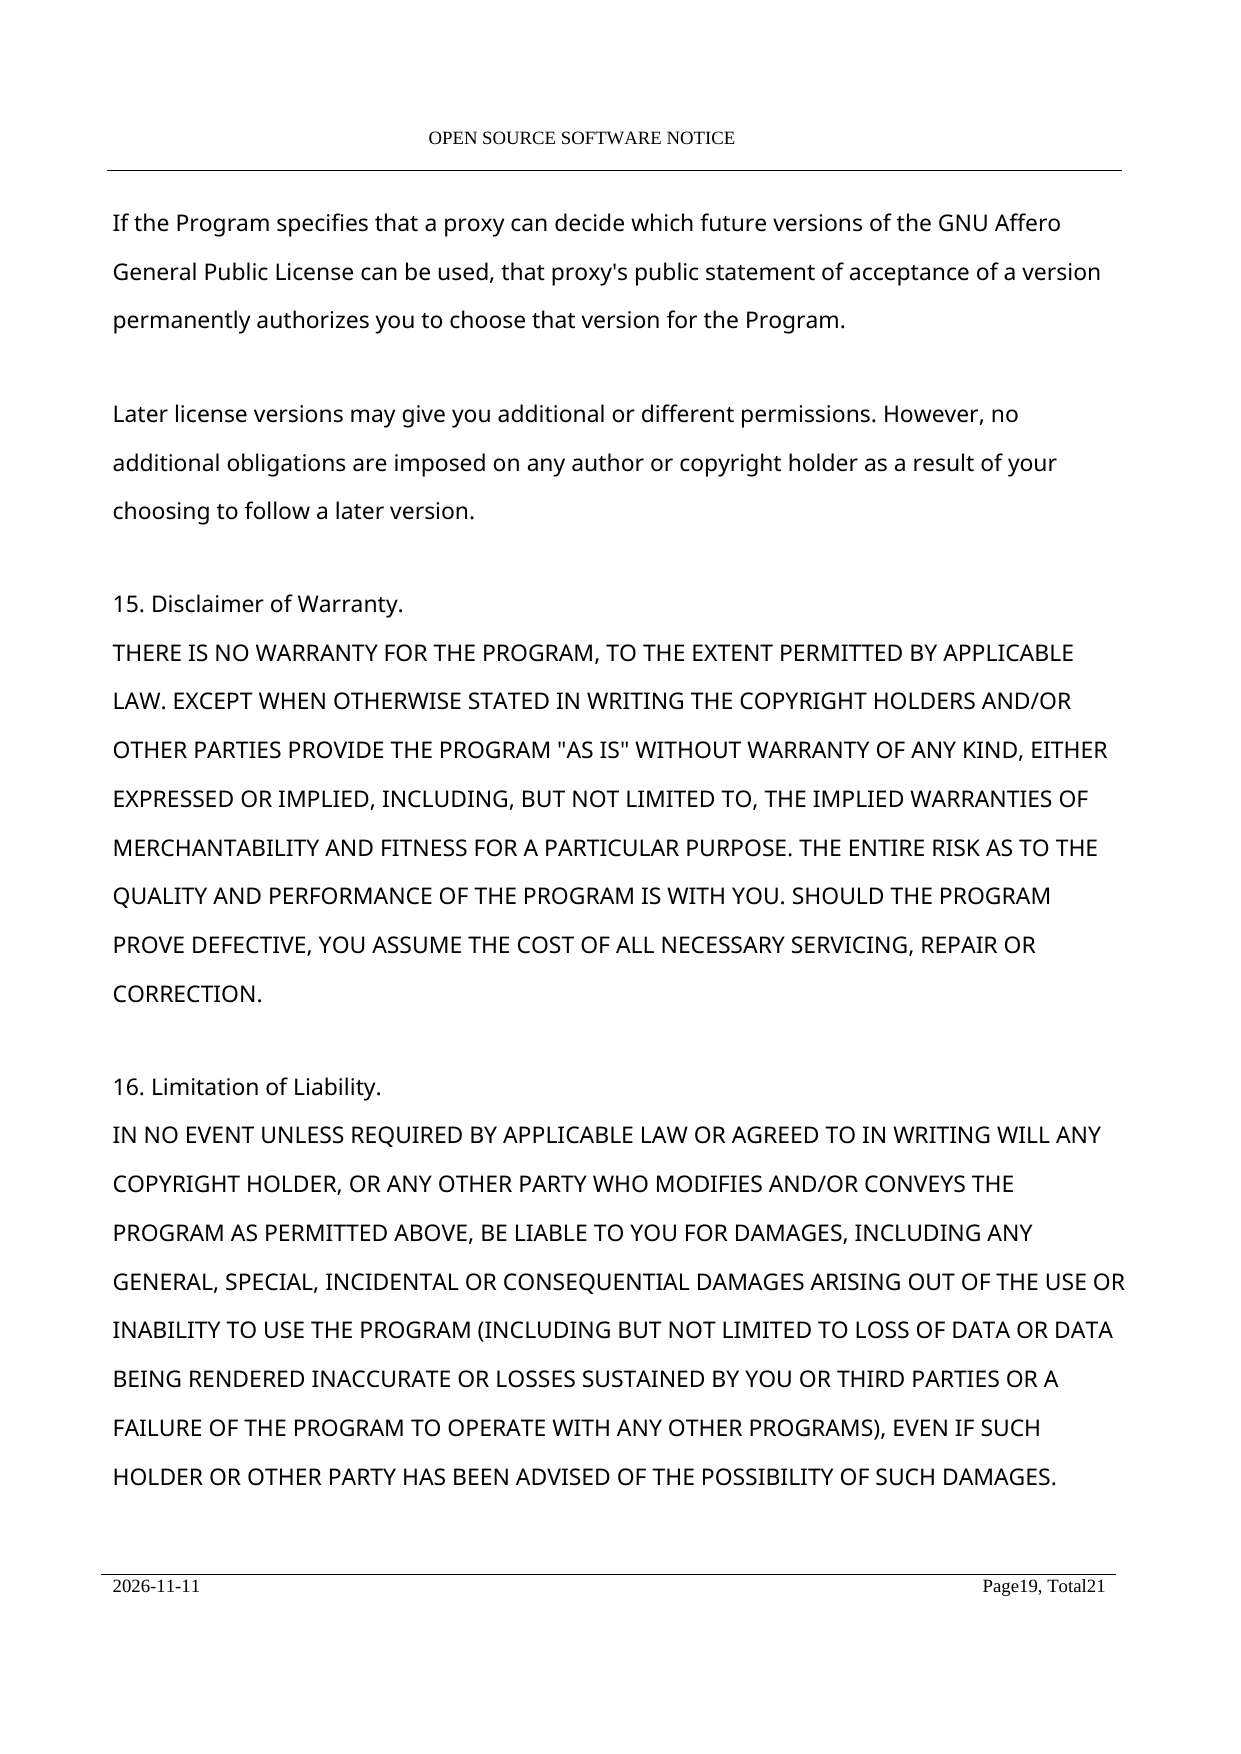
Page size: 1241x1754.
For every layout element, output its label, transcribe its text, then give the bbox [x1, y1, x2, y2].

text If the Program specifies that a proxy can decide which future versions of the GNU Affero General Public License can be used, that proxy's public statement of acceptance of a version permanently authorizes you to choose that version for the Program. [112, 206, 1128, 336]
text 16. Limitation of Liability. [112, 1070, 1128, 1103]
text THERE IS NO WARRANTY FOR THE PROGRAM, TO THE EXTENT PERMITTED BY APPLICABLE LAW. EXCEPT WHEN OTHERWISE STATED IN WRITING THE COPYRIGHT HOLDERS AND/OR OTHER PARTIES PROVIDE THE PROGRAM "AS IS" WITHOUT WARRANTY OF ANY KIND, EITHER EXPRESSED OR IMPLIED, INCLUDING, BUT NOT LIMITED TO, THE IMPLIED WARRANTIES OF MERCHANTABILITY AND FITNESS FOR A PARTICULAR PURPOSE. THE ENTIRE RISK AS TO THE QUALITY AND PERFORMANCE OF THE PROGRAM IS WITH YOU. SHOULD THE PROGRAM PROVE DEFECTIVE, YOU ASSUME THE COST OF ALL NECESSARY SERVICING, REPAIR OR CORRECTION. [112, 636, 1128, 1010]
text IN NO EVENT UNLESS REQUIRED BY APPLICABLE LAW OR AGREED TO IN WRITING WILL ANY COPYRIGHT HOLDER, OR ANY OTHER PARTY WHO MODIFIES AND/OR CONVEYS THE PROGRAM AS PERMITTED ABOVE, BE LIABLE TO YOU FOR DAMAGES, INCLUDING ANY GENERAL, SPECIAL, INCIDENTAL OR CONSEQUENTIAL DAMAGES ARISING OUT OF THE USE OR INABILITY TO USE THE PROGRAM (INCLUDING BUT NOT LIMITED TO LOSS OF DATA OR DATA BEING RENDERED INACCURATE OR LOSSES SUSTAINED BY YOU OR THIRD PARTIES OR A FAILURE OF THE PROGRAM TO OPERATE WITH ANY OTHER PROGRAMS), EVEN IF SUCH HOLDER OR OTHER PARTY HAS BEEN ADVISED OF THE POSSIBILITY OF SUCH DAMAGES. [112, 1118, 1128, 1492]
text 15. Disclaimer of Warranty. [112, 588, 1128, 620]
text Later license versions may give you additional or different permissions. However, no additional obligations are imposed on any author or copyright holder as a result of your choosing to follow a later version. [112, 397, 1128, 527]
